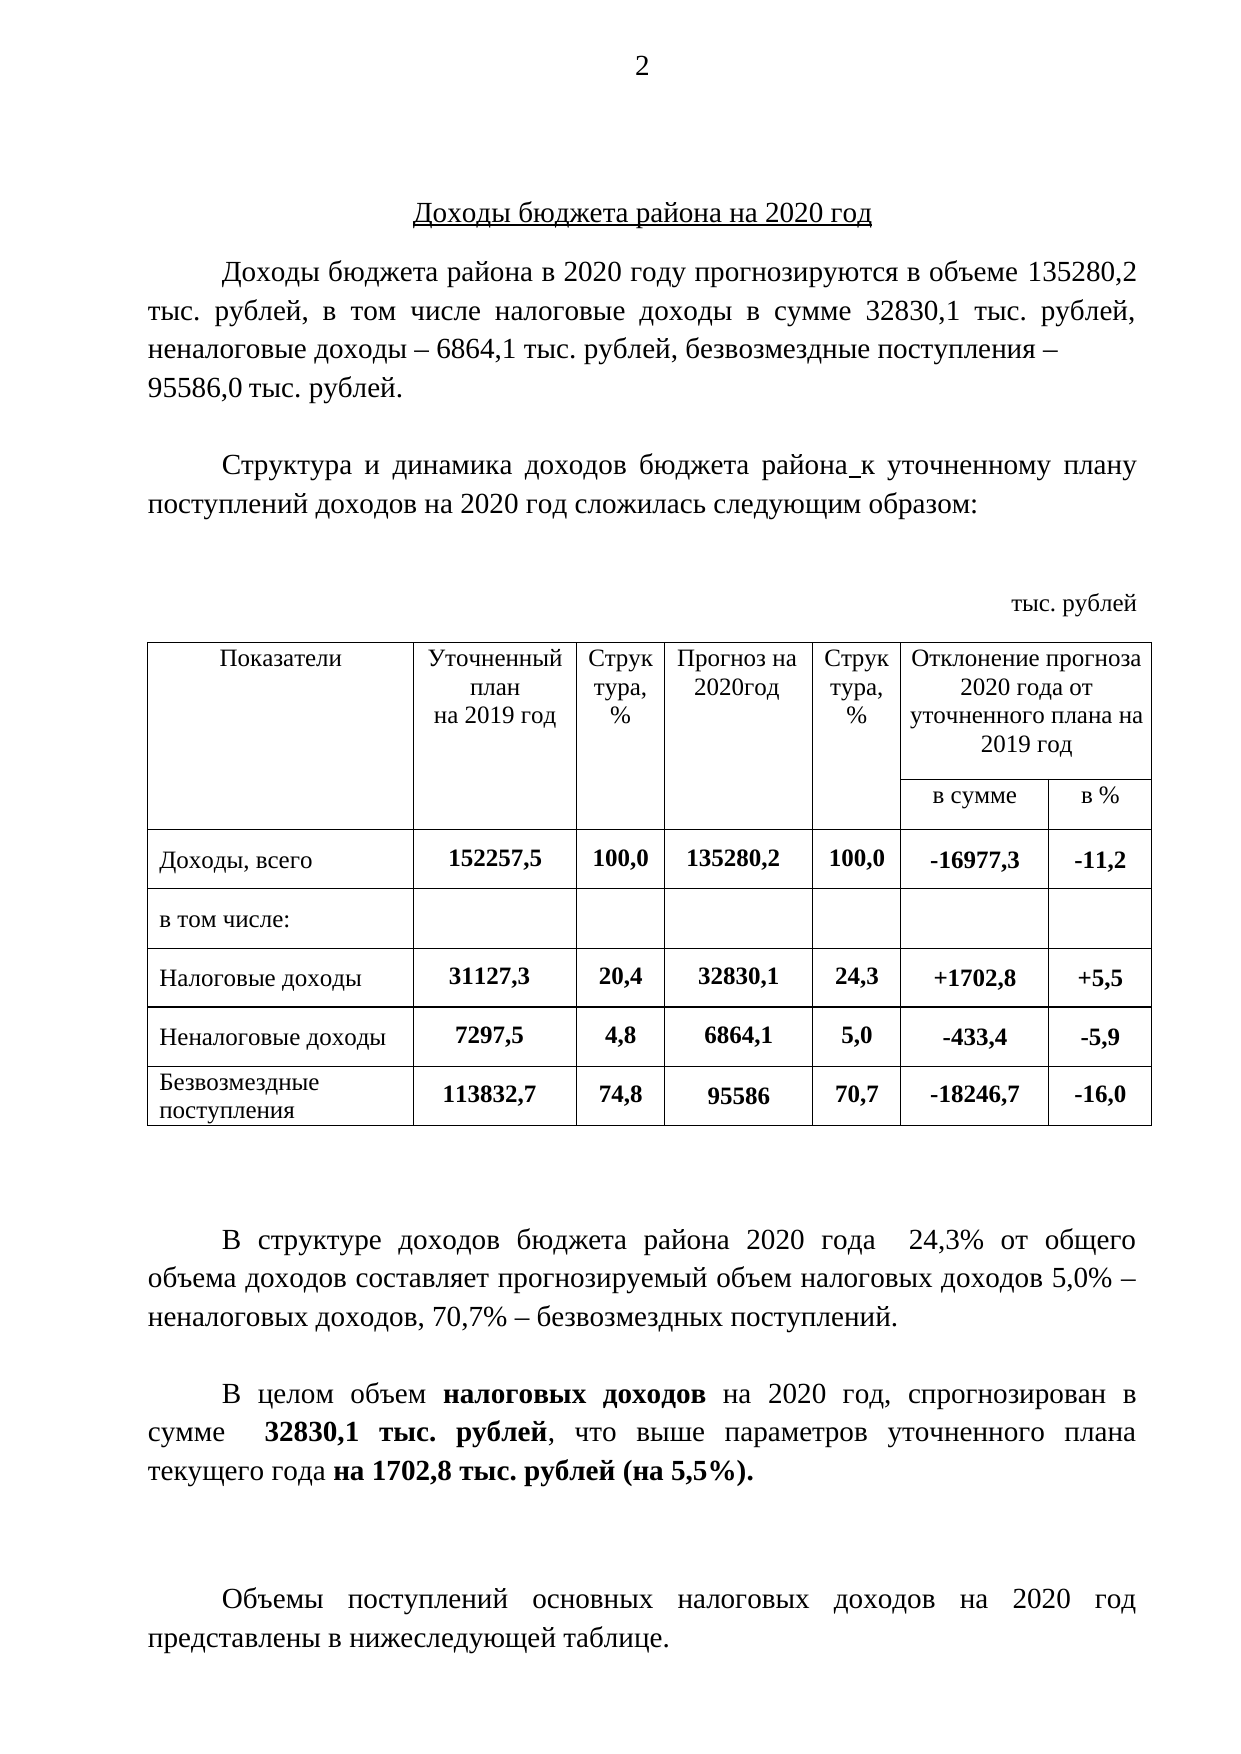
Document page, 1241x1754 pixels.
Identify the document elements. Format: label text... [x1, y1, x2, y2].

table_cell -16,0 [1049, 1067, 1151, 1124]
table_cell 113832,7 [414, 1067, 576, 1124]
table_cell 135280,2 [665, 830, 812, 888]
table_cell [665, 889, 812, 947]
table_cell 20,4 [577, 949, 664, 1006]
table_cell [901, 889, 1048, 947]
table_cell в % [1049, 780, 1151, 829]
table_cell -18246,7 [901, 1067, 1048, 1124]
table_cell -11,2 [1049, 830, 1151, 888]
table_cell 74,8 [577, 1067, 664, 1124]
table_cell [577, 889, 664, 947]
table_cell 4,8 [577, 1008, 664, 1066]
table_cell в том числе: [148, 889, 413, 947]
table_cell Доходы, всего [148, 830, 413, 888]
table_cell 6864,1 [665, 1008, 812, 1066]
table_cell [813, 889, 900, 947]
table_cell Налоговые доходы [148, 949, 413, 1006]
text Доходы бюджета района на 2020 год [148, 195, 1137, 229]
text Доходы бюджета района в 2020 году прогнозируются в объеме 135280,2 тыс. рублей, в том числе налоговые доходы в сумме 32830,1 тыс. рублей, неналоговые доходы – 6864,1 тыс. рублей, безвозмездные поступления – [148, 254, 1137, 365]
table_cell 100,0 [813, 830, 900, 888]
table_header Показатели [148, 643, 413, 829]
table_header Уточненный план на 2019 год [414, 643, 576, 829]
table_cell 31127,3 [414, 949, 576, 1006]
table_cell 7297,5 [414, 1008, 576, 1066]
table_cell 152257,5 [414, 830, 576, 888]
table_cell 70,7 [813, 1067, 900, 1124]
table_header Отклонение прогноза 2020 года от уточненного плана на 2019 год [901, 643, 1151, 779]
table_cell +1702,8 [901, 949, 1048, 1006]
table_cell -16977,3 [901, 830, 1048, 888]
table_cell 100,0 [577, 830, 664, 888]
table_cell 24,3 [813, 949, 900, 1006]
text Объемы поступлений основных налоговых доходов на 2020 год представлены в нижеследующей таблице. [148, 1581, 1137, 1653]
table_cell [414, 889, 576, 947]
text В структуре доходов бюджета района 2020 года 24,3% от общего объема доходов составляет прогнозируемый объем налоговых доходов 5,0% – неналоговых доходов, 70,7% – безвозмездных поступлений. [148, 1222, 1137, 1332]
text 95586,0 тыс. рублей. [148, 370, 1137, 404]
table_cell 32830,1 [665, 949, 812, 1006]
text Структура и динамика доходов бюджета района к уточненному плану поступлений доходов на 2020 год сложилась следующим образом: [148, 447, 1137, 519]
table_cell +5,5 [1049, 949, 1151, 1006]
table_cell [1049, 889, 1151, 947]
table_cell Неналоговые доходы [148, 1008, 413, 1066]
table_cell Безвозмездные поступления [148, 1067, 413, 1124]
table_header Структура, % [577, 643, 664, 829]
text В целом объем налоговых доходов на 2020 год, спрогнозирован в сумме 32830,1 тыс. рублей, что выше параметров уточненного плана текущего года на 1702,8 тыс. рублей (на 5,5%). [148, 1376, 1137, 1487]
table_header Прогноз на 2020год [665, 643, 812, 829]
table_cell 95586 [665, 1067, 812, 1124]
table_cell -5,9 [1049, 1008, 1151, 1066]
table_cell 5,0 [813, 1008, 900, 1066]
title тыс. рублей [148, 588, 1137, 617]
table_cell -433,4 [901, 1008, 1048, 1066]
table_cell в сумме [901, 780, 1048, 829]
table_header Структура, % [813, 643, 900, 829]
